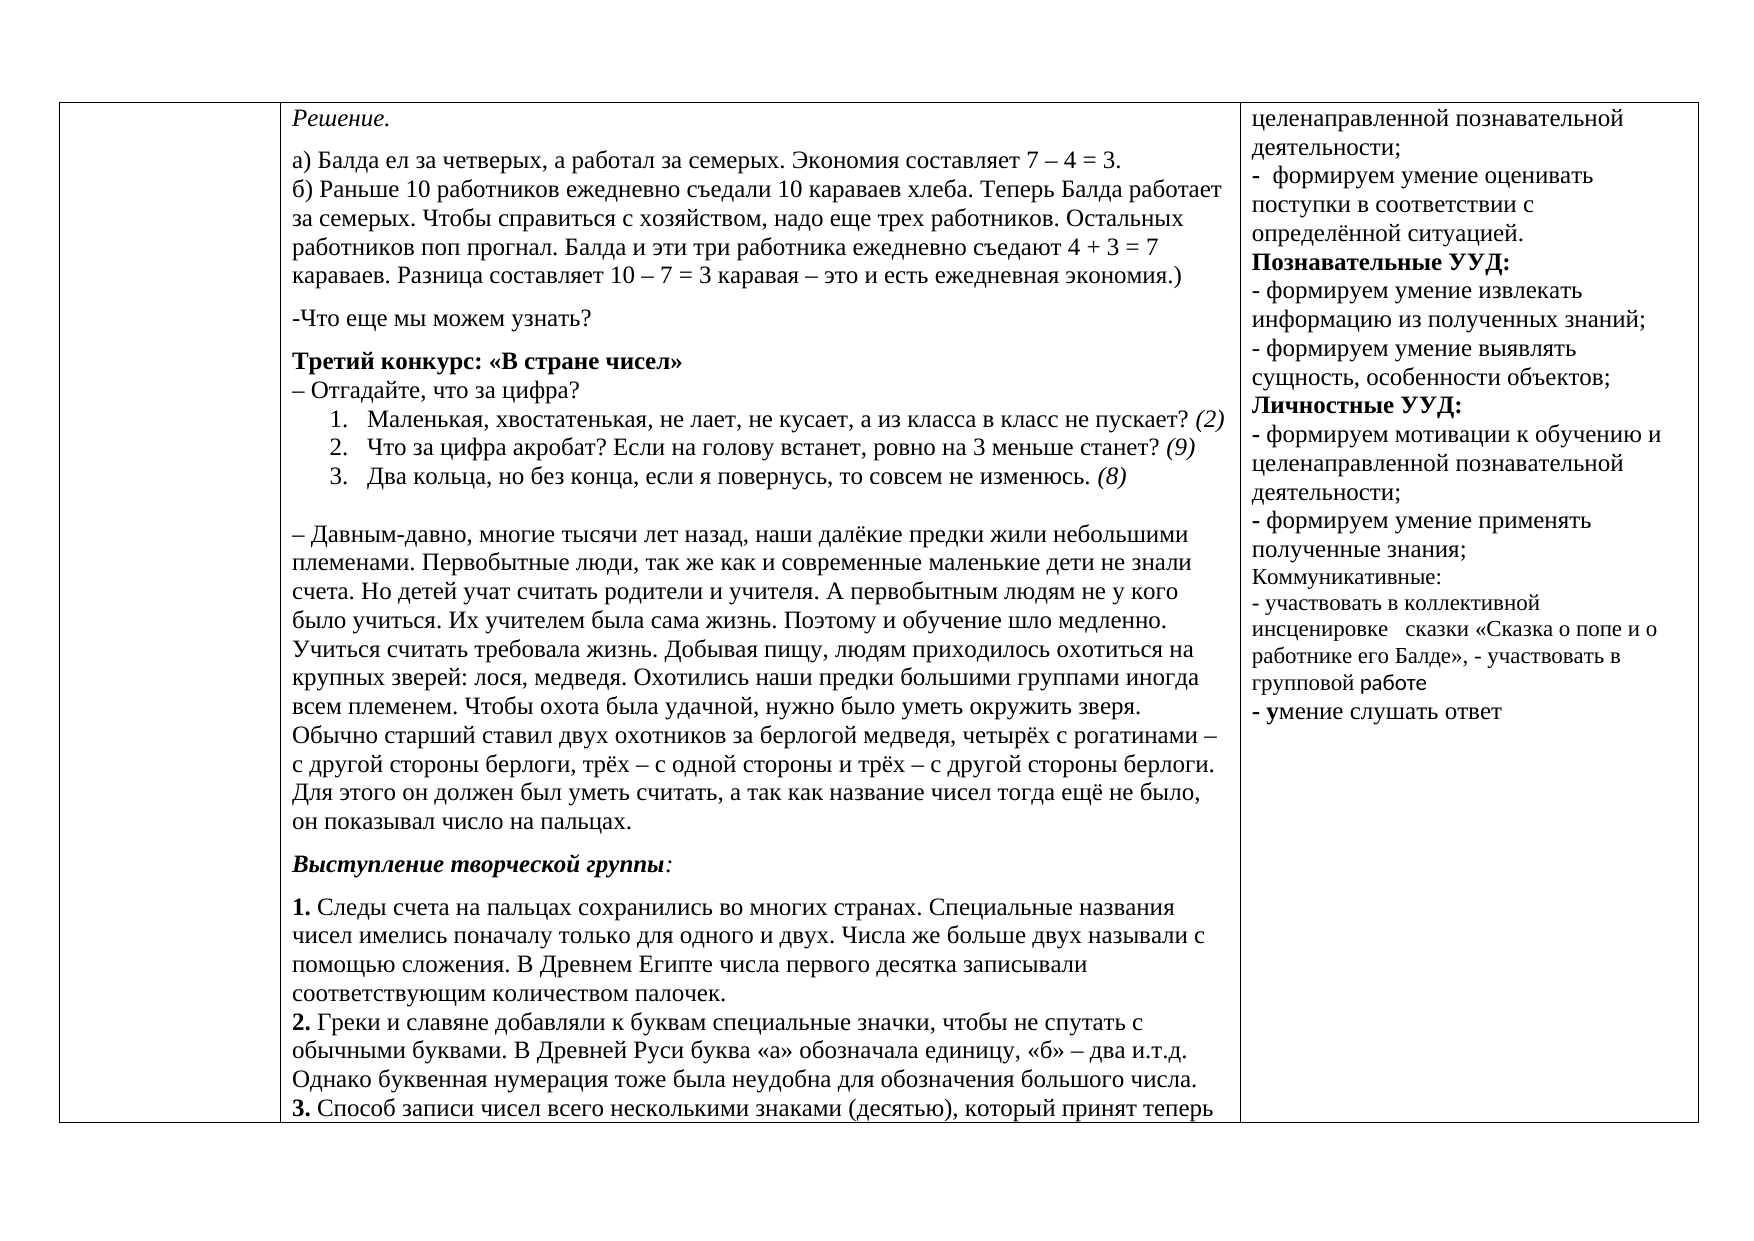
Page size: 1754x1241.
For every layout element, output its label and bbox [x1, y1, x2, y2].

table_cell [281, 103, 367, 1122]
table_cell [1241, 103, 1698, 1122]
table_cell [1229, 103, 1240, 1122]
table_cell [60, 103, 280, 1122]
